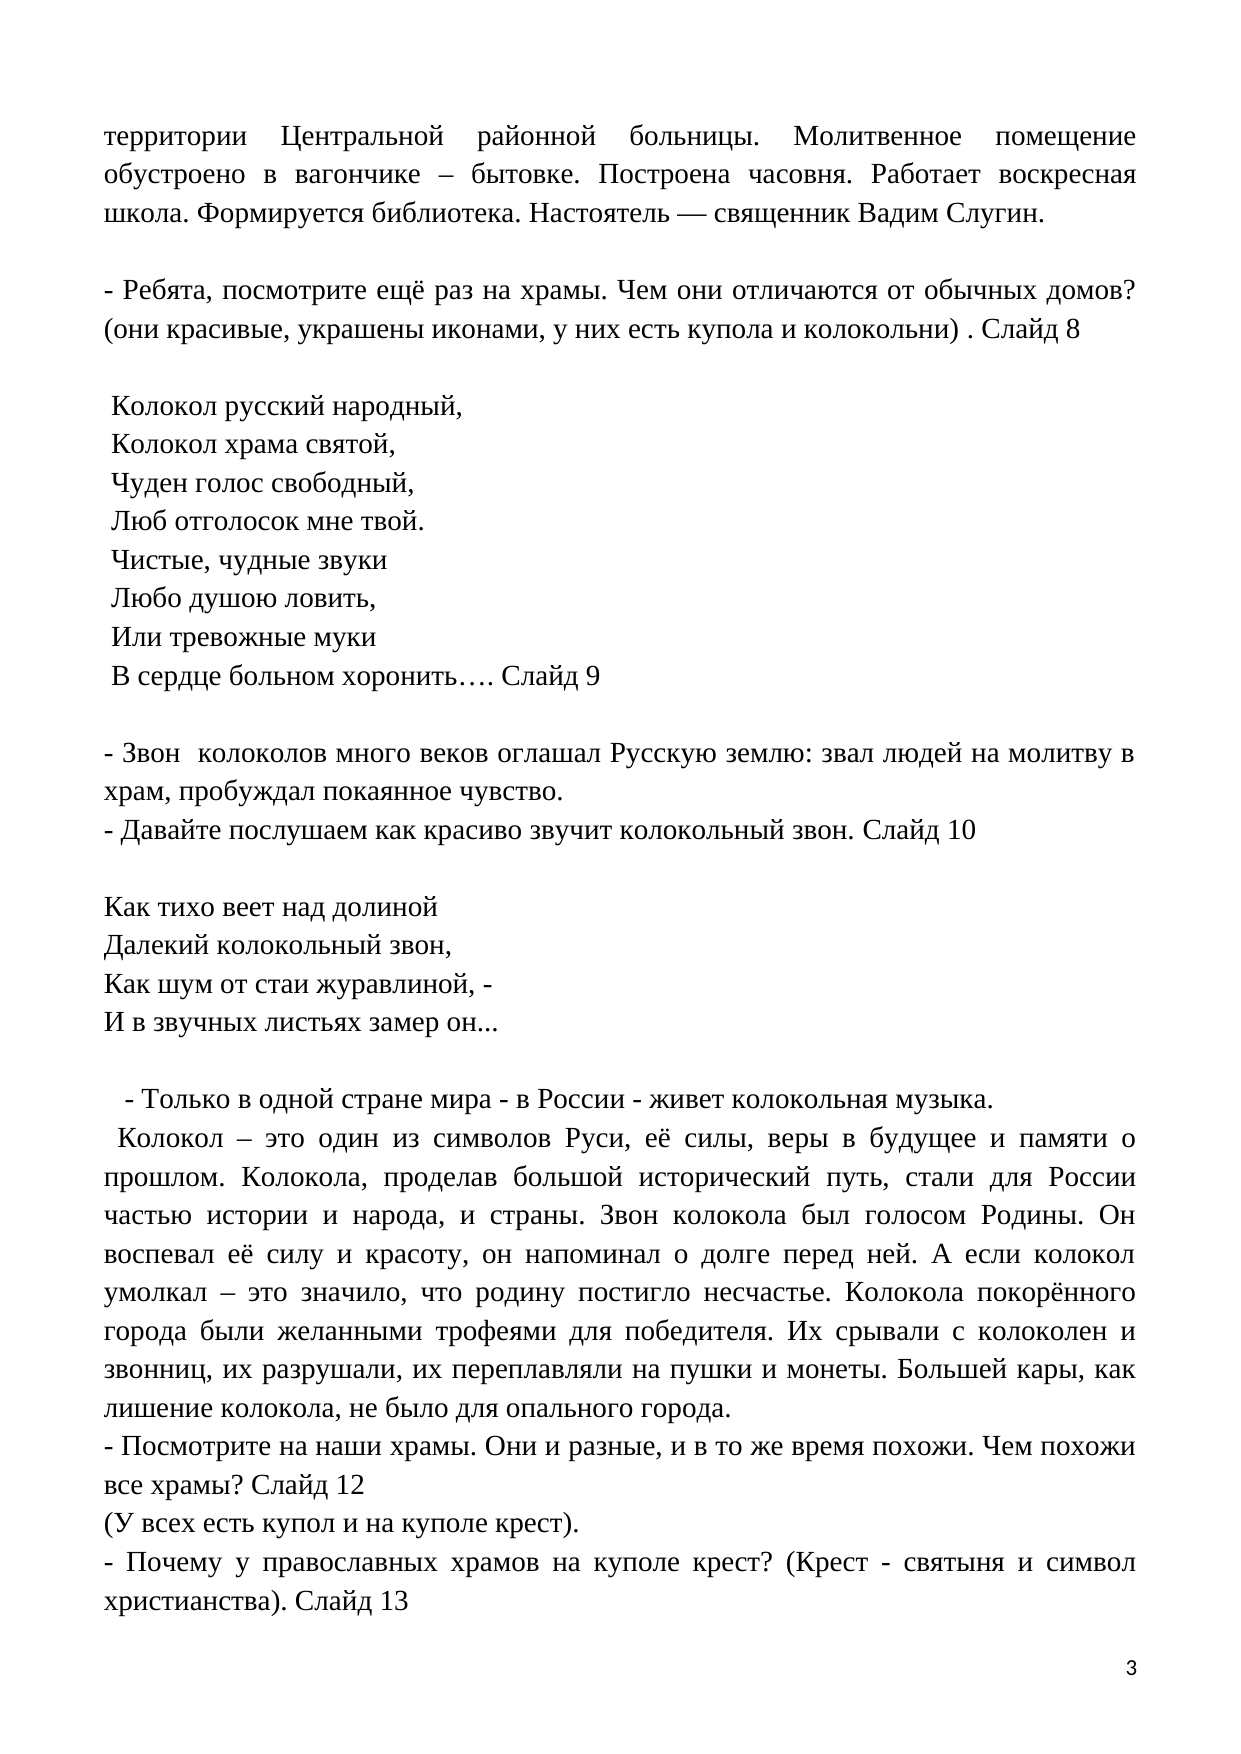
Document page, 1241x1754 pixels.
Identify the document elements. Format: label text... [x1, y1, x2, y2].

text - Только в одной стране мира - в России - живет колокольная музыка. [103, 1082, 1137, 1115]
text (У всех есть купол и на куполе крест). [103, 1506, 1137, 1539]
text - Посмотрите на наши храмы. Они и разные, и в то же время похожи. Чем похожи все храмы? Слайд 12 [103, 1428, 1137, 1501]
text Колокол храма святой, [103, 426, 1137, 460]
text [103, 118, 1137, 229]
text - Давайте послушаем как красиво звучит колокольный звон. Слайд 10 [103, 812, 1137, 845]
text - Звон колоколов много веков оглашал Русскую землю: звал людей на молитву в храм, пробуждал покаянное чувство. [103, 735, 1137, 807]
text Люб отголосок мне твой. [103, 503, 1137, 537]
text Чистые, чудные звуки [103, 542, 1137, 576]
text Или тревожные муки [103, 619, 1137, 653]
text Как тихо веет над долиной [103, 889, 1137, 922]
text Как шум от стаи журавлиной, - [103, 966, 1137, 999]
text - Почему у православных храмов на куполе крест? (Крест - святыня и символ христианства). Слайд 13 [103, 1544, 1137, 1616]
text И в звучных листьях замер он... [103, 1004, 1137, 1038]
text Любо душою ловить, [103, 581, 1137, 614]
text Чуден голос свободный, [103, 465, 1137, 498]
text Колокол – это один из символов Руси, её силы, веры в будущее и памяти о прошлом. Колокола, проделав большой исторический путь, стали для России частью истории и народа, и страны. Звон колокола был голосом Родины. Он воспевал её силу и красоту, он напоминал о долге перед ней. А если колокол умолкал – это значило, что родину постигло несчастье. Колокола покорённого города были желанными трофеями для победителя. Их срывали с колоколен и звонниц, их разрушали, их переплавляли на пушки и монеты. Большей кары, как лишение колокола, не было для опального города. [103, 1120, 1137, 1423]
text - Ребята, посмотрите ещё раз на храмы. Чем они отличаются от обычных домов? (они красивые, украшены иконами, у них есть купола и колокольни) . Слайд 8 [103, 272, 1137, 344]
text В сердце больном хоронить…. Слайд 9 [103, 658, 1137, 691]
text Колокол русский народный, [103, 388, 1137, 421]
text Далекий колокольный звон, [103, 927, 1137, 961]
